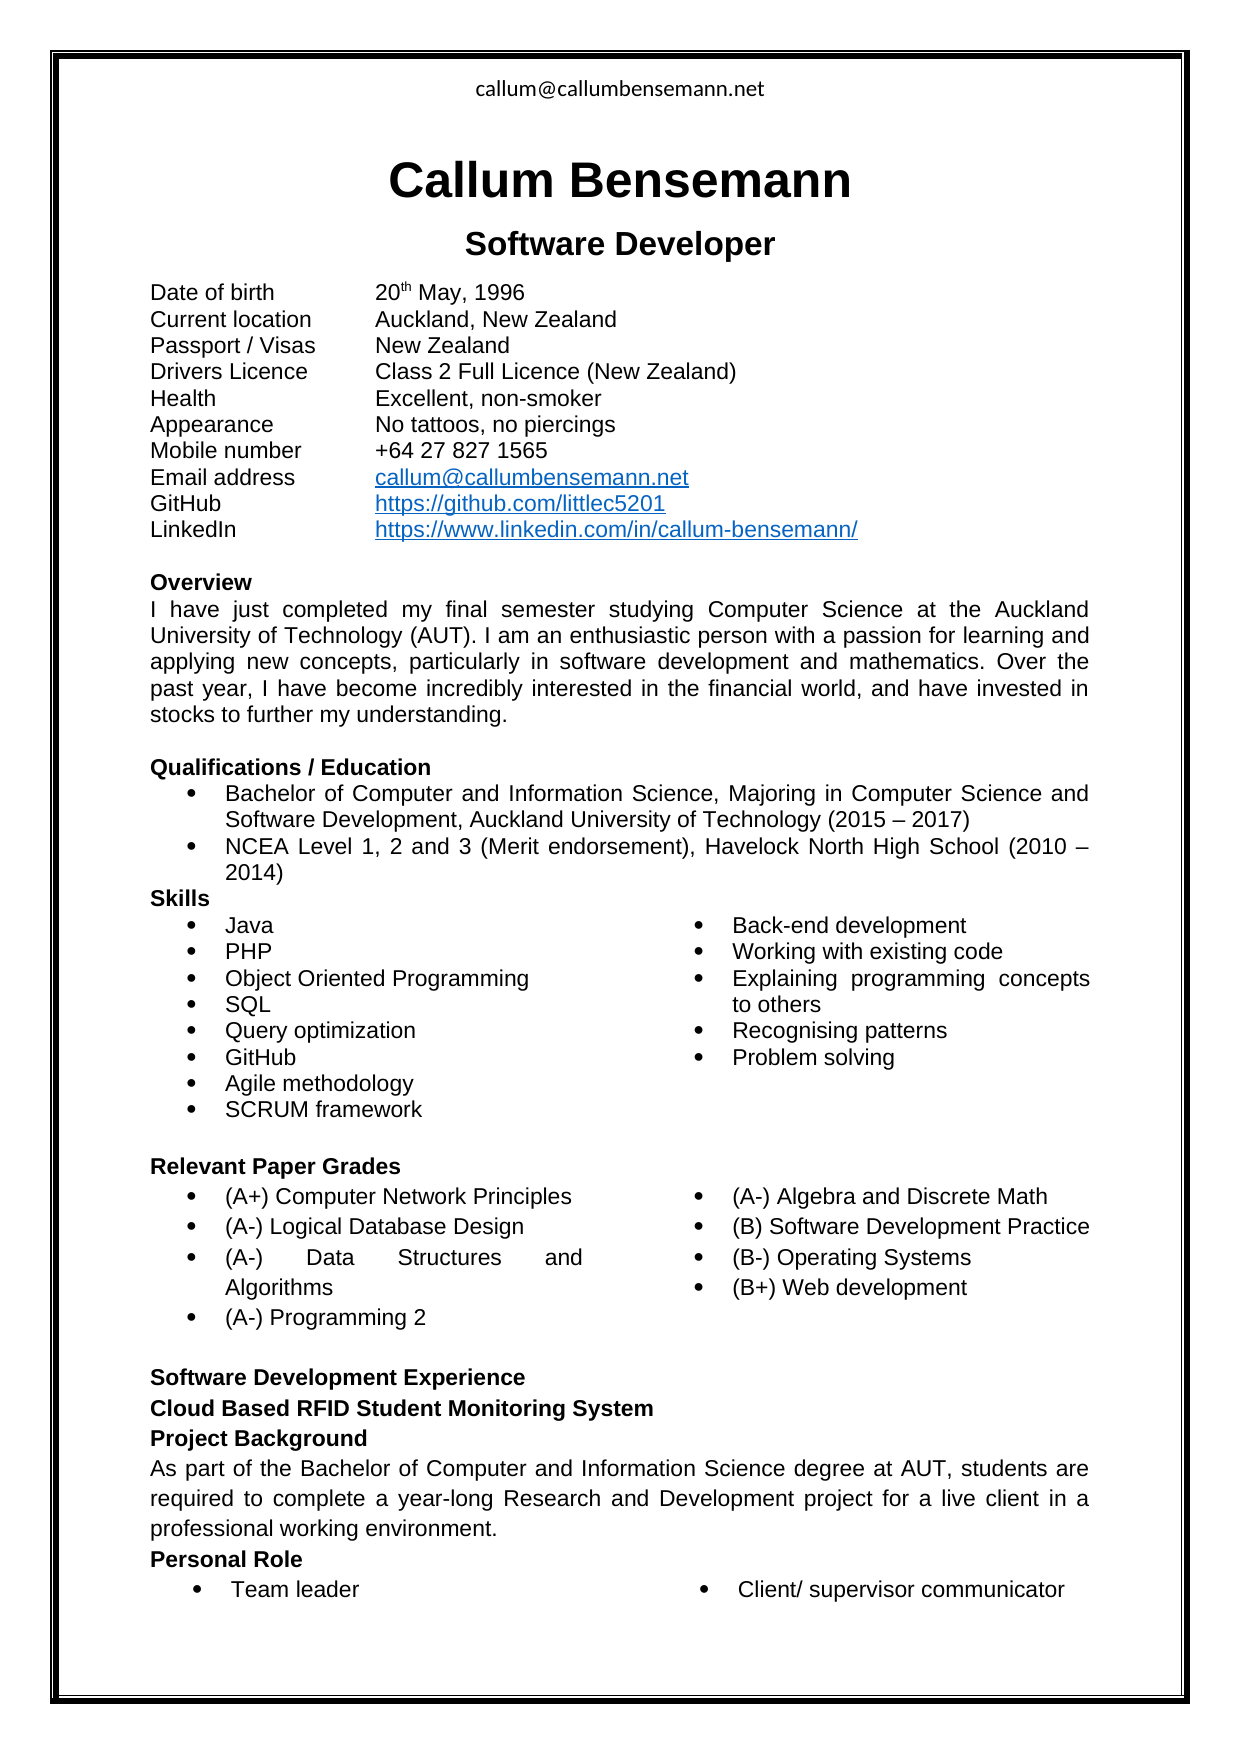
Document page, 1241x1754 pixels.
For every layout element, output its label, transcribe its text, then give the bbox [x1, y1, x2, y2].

list SCRUM framework [187, 1096, 583, 1123]
text Appearance No tattoos, no piercings [150, 411, 1090, 437]
list (A+) Computer Network Principles [187, 1183, 583, 1209]
list Query optimization [187, 1017, 583, 1043]
text As part of the Bachelor of Computer and Information Science degree at AUT, students are required to complete a year-long Research and Development project for a live client in a professional working environment. [150, 1455, 1090, 1542]
text Project Background [150, 1425, 1090, 1451]
list (A-) Data Structures and Algorithms [187, 1243, 583, 1300]
text I have just completed my final semester studying Computer Science at the Auckland University of Technology (AUT). I am an enthusiastic person with a passion for learning and applying new concepts, particularly in software development and mathematics. Over the past year, I have become incredibly interested in the financial world, and have invested in stocks to further my understanding. [150, 596, 1090, 727]
list Recognising patterns [694, 1017, 1090, 1043]
text GitHub https://github.com/littlec5201 [150, 490, 1090, 516]
list (B-) Operating Systems [694, 1243, 1090, 1270]
text Software Development Experience [150, 1364, 1090, 1391]
list Working with existing code [694, 938, 1090, 964]
list Agile methodology [187, 1070, 583, 1096]
text Overview [150, 569, 1090, 596]
text Callum Bensemann [150, 150, 1090, 207]
list (A-) Programming 2 [187, 1304, 583, 1330]
list SQL [187, 991, 583, 1017]
text Cloud Based RFID Student Monitoring System [150, 1394, 1090, 1421]
list GitHub [187, 1043, 583, 1070]
list Bachelor of Computer and Information Science, Majoring in Computer Science and Software Development, Auckland University of Technology (2015 – 2017) [187, 780, 1090, 833]
text Software Developer [150, 224, 1090, 263]
list Back-end development [694, 912, 1090, 938]
list (B) Software Development Practice [694, 1213, 1090, 1239]
text Health Excellent, non-smoker [150, 385, 1090, 411]
text Drivers Licence Class 2 Full Licence (New Zealand) [150, 358, 1090, 385]
list (A-) Logical Database Design [187, 1213, 583, 1239]
list Team leader [193, 1576, 583, 1602]
text Passport / Visas New Zealand [150, 332, 1090, 358]
list NCEA Level 1, 2 and 3 (Merit endorsement), Havelock North High School (2010 – 2014) [187, 833, 1090, 885]
text Personal Role [150, 1546, 1090, 1572]
text Date of birth 20th May, 1996 [150, 279, 1090, 306]
text Current location Auckland, New Zealand [150, 306, 1090, 332]
list (B+) Web development [694, 1274, 1090, 1300]
list (A-) Algebra and Discrete Math [694, 1183, 1090, 1209]
list Problem solving [694, 1043, 1090, 1070]
list Object Oriented Programming [187, 964, 583, 991]
list Explaining programming concepts to others [694, 964, 1090, 1017]
text Relevant Paper Grades [150, 1153, 1090, 1179]
text Qualifications / Education [150, 754, 1090, 780]
text Skills [150, 885, 1090, 912]
text Email address callum@callumbensemann.net [150, 464, 1090, 490]
list PHP [187, 938, 583, 964]
text LinkedIn https://www.linkedin.com/in/callum-bensemann/ [150, 516, 1090, 543]
list Client/ supervisor communicator [700, 1576, 1090, 1602]
list Java [187, 912, 583, 938]
text Mobile number +64 27 827 1565 [150, 437, 1090, 464]
